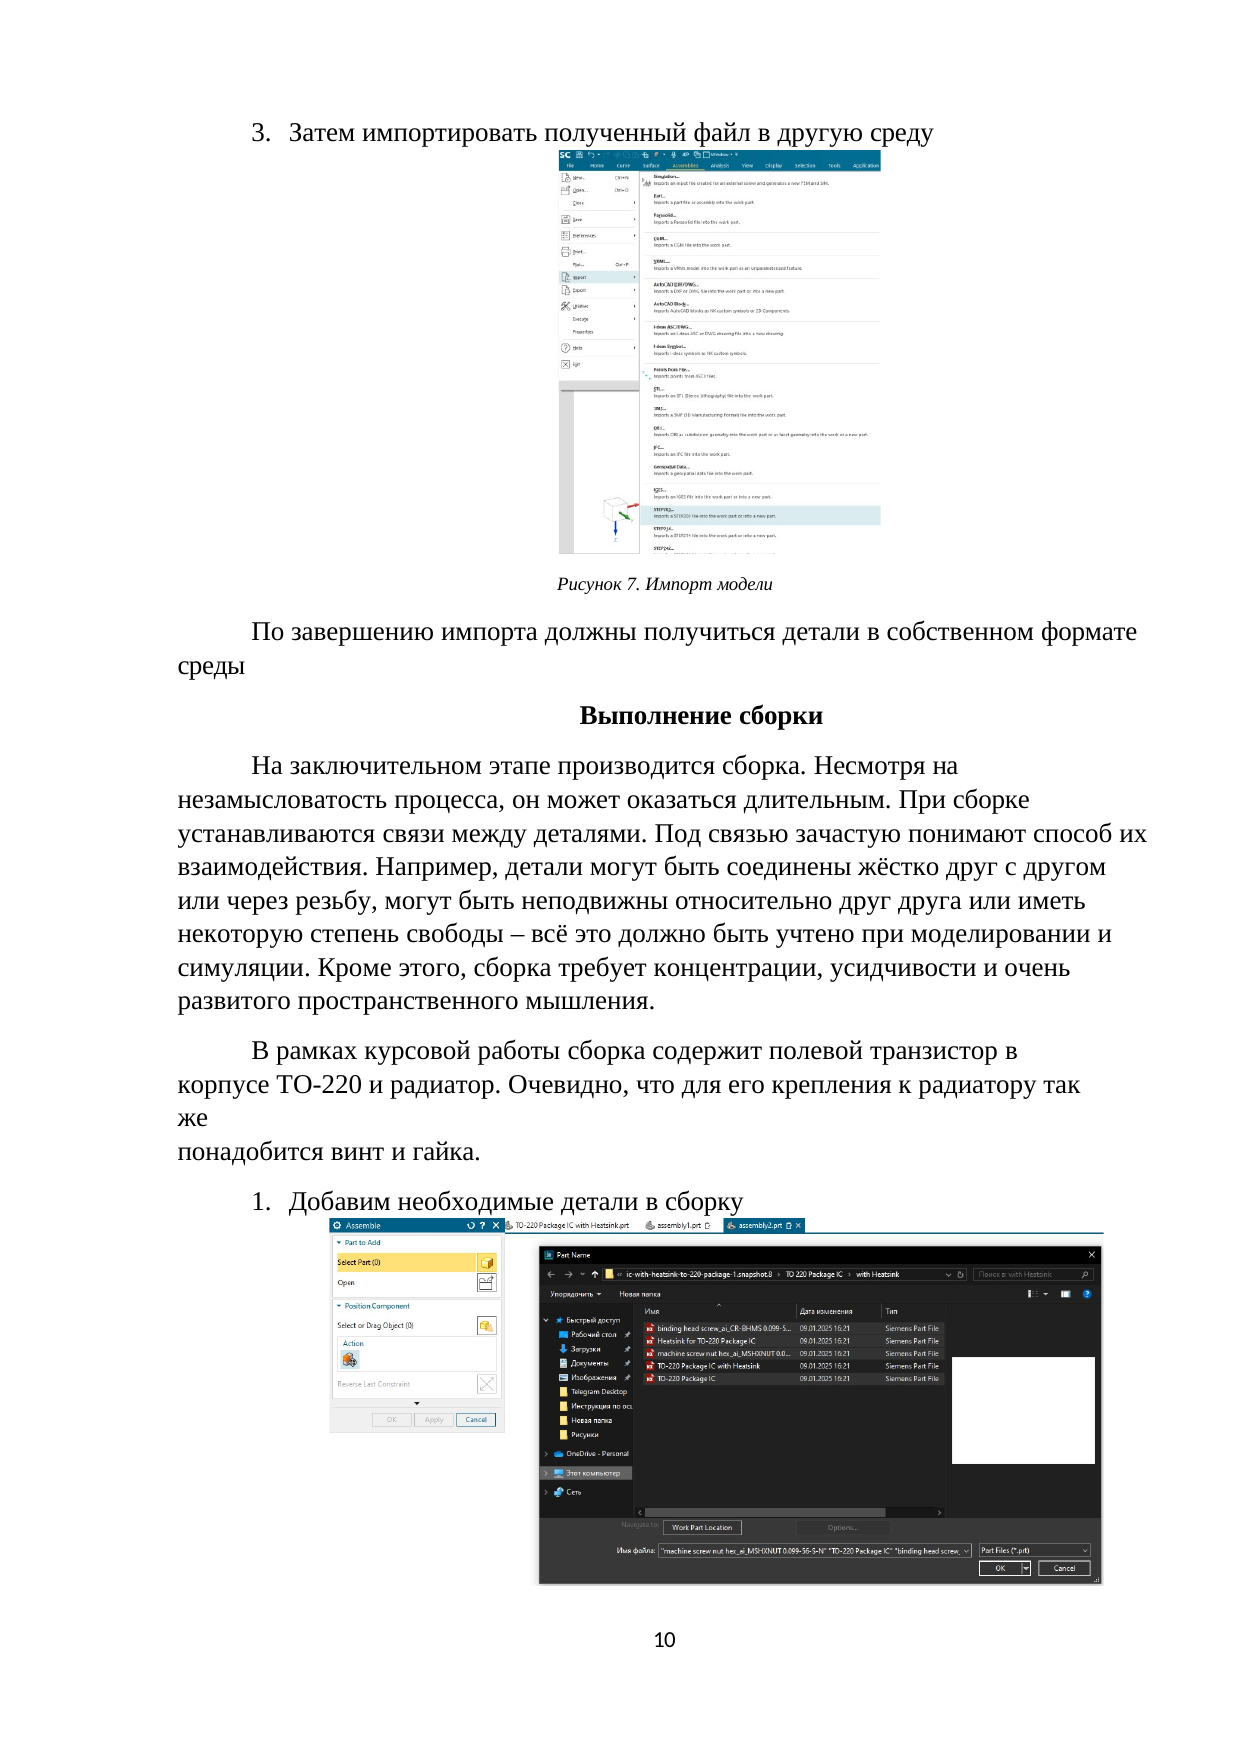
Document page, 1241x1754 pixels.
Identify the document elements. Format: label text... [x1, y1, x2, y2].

text некоторую степень свободы – всё это должно быть учтено при моделировании и симуляции. Кроме этого, сборка требует концентрации, усидчивости и очень развитого пространственного мышления. [177, 917, 1137, 1016]
list Добавим необходимые детали в сборку [251, 1185, 1166, 1216]
picture [766, 164, 782, 168]
picture [329, 1218, 1104, 1586]
picture [558, 164, 881, 554]
text Рисунок 7. Импорт модели [251, 573, 1079, 595]
text устанавливаются связи между деталями. Под связью зачастую понимают способ их взаимодействия. Например, детали могут быть соединены жёстко друг с другом или через резьбу, могут быть неподвижны относительно друг друга или иметь [177, 817, 1147, 915]
picture [348, 1223, 380, 1228]
text среды [177, 649, 247, 680]
picture [753, 1224, 771, 1229]
text По завершению импорта должны получиться детали в собственном формате [251, 615, 1166, 646]
text понадобится винт и гайка. [177, 1135, 1166, 1166]
list Затем импортировать полученный файл в другую среду [251, 116, 1166, 147]
picture [727, 1222, 736, 1229]
text На заключительном этапе производится сборка. Несмотря на [251, 749, 1166, 781]
text незамысловатость процесса, он может оказаться длительным. При сборке [177, 783, 1166, 814]
picture [561, 152, 570, 158]
text В рамках курсовой работы сборка содержит полевой транзистор в корпусе TO-220 и радиатор. Очевидно, что для его крепления к радиатору так же [177, 1034, 1116, 1133]
subtitle Выполнение сборки [324, 699, 1079, 730]
